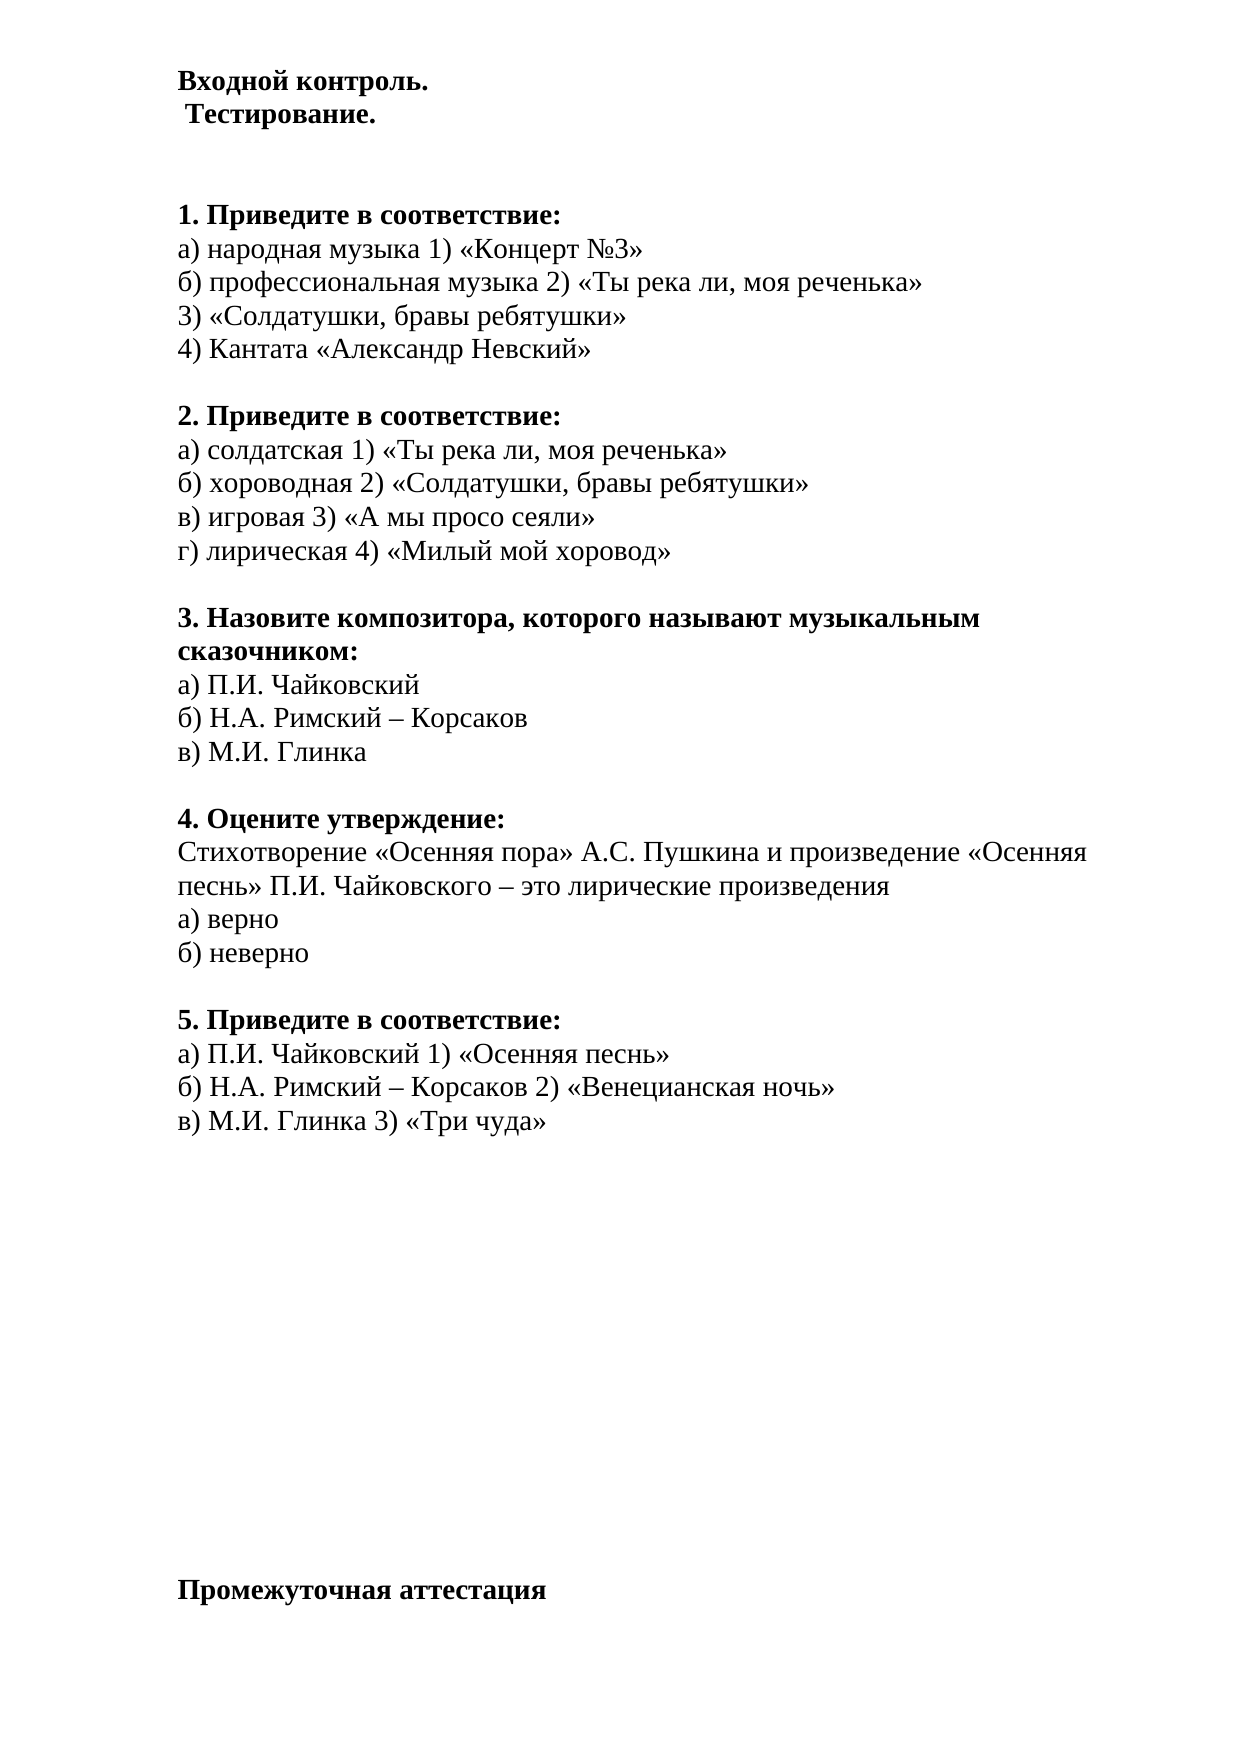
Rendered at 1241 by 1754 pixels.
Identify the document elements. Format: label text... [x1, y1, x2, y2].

text 3. Назовите композитора, которого называют музыкальным сказочником: [177, 600, 1152, 667]
text 4) Кантата «Александр Невский» [177, 331, 1152, 365]
text в) М.И. Глинка [177, 734, 1152, 767]
text Входной контроль. [177, 63, 1152, 97]
text в) игровая 3) «А мы просо сеяли» [177, 499, 1152, 533]
text а) П.И. Чайковский 1) «Осенняя песнь» [177, 1036, 1152, 1069]
text г) лирическая 4) «Милый мой хоровод» [177, 533, 1152, 566]
text Тестирование. [177, 97, 1152, 130]
text б) неверно [177, 935, 1152, 969]
text б) Н.А. Римский – Корсаков [177, 700, 1152, 734]
text 2. Приведите в соответствие: [177, 398, 1152, 432]
text а) П.И. Чайковский [177, 667, 1152, 700]
text Промежуточная аттестация [177, 1572, 1152, 1606]
text 3) «Солдатушки, бравы ребятушки» [177, 298, 1152, 331]
text 5. Приведите в соответствие: [177, 1002, 1152, 1036]
text б) хороводная 2) «Солдатушки, бравы ребятушки» [177, 466, 1152, 499]
text а) верно [177, 902, 1152, 935]
text б) Н.А. Римский – Корсаков 2) «Венецианская ночь» [177, 1069, 1152, 1103]
text 4. Оцените утверждение: [177, 801, 1152, 834]
text б) профессиональная музыка 2) «Ты река ли, моя реченька» [177, 264, 1152, 298]
text а) солдатская 1) «Ты река ли, моя реченька» [177, 432, 1152, 466]
text Стихотворение «Осенняя пора» А.С. Пушкина и произведение «Осенняя песнь» П.И. Чайковского – это лирические произведения [177, 834, 1152, 902]
text а) народная музыка 1) «Концерт №3» [177, 231, 1152, 264]
text в) М.И. Глинка 3) «Три чуда» [177, 1103, 1152, 1136]
text 1. Приведите в соответствие: [177, 197, 1152, 231]
